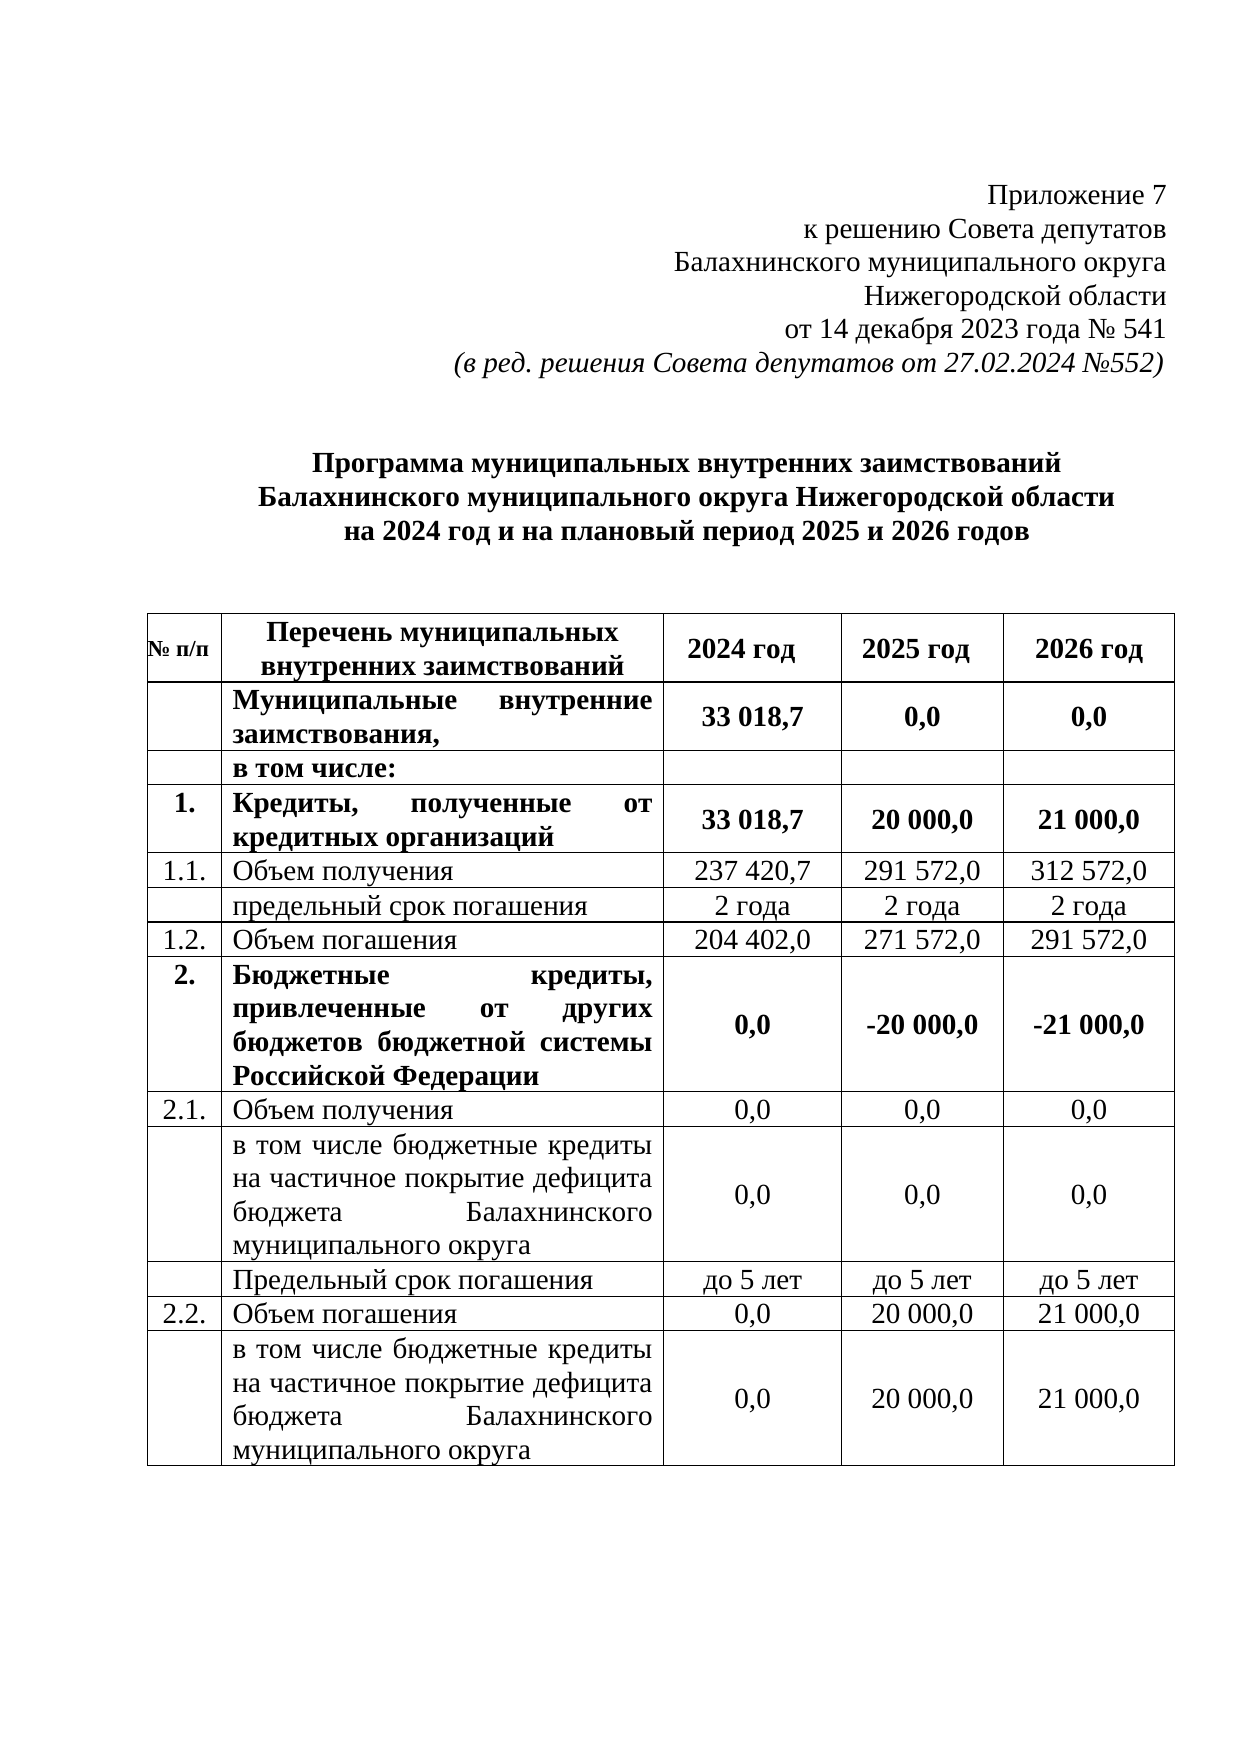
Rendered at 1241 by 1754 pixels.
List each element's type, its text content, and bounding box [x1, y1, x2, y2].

table_cell 0,0 [842, 1127, 1003, 1261]
text Программа муниципальных внутренних заимствований [148, 446, 1166, 479]
table_cell 1.2. [148, 923, 221, 956]
table_cell 0,0 [664, 957, 841, 1091]
text Нижегородской области [222, 278, 1166, 311]
table_cell предельный срок погашения [222, 888, 663, 921]
table_header 2025 год [842, 614, 1003, 681]
table_cell [148, 1127, 221, 1261]
table_cell в том числе бюджетные кредиты на частичное покрытие дефицита бюджета Балахнинского муниципального округа [222, 1331, 663, 1465]
table_cell [148, 1262, 221, 1296]
table_cell 204 402,0 [664, 923, 841, 956]
table_cell 0,0 [1004, 1092, 1174, 1126]
table_cell Объем получения [222, 853, 663, 887]
table_cell 0,0 [664, 1331, 841, 1465]
table_cell Бюджетные кредиты, привлеченные от других бюджетов бюджетной системы Российской Федерации [222, 957, 663, 1091]
table_cell 2. [148, 957, 221, 1091]
text (в ред. решения Совета депутатов от 27.02.2024 №552) [295, 345, 1166, 378]
text на 2024 год и на плановый период 2025 и 2026 годов [148, 513, 1166, 546]
table_cell 2.1. [148, 1092, 221, 1126]
table_cell Объем погашения [222, 1297, 663, 1330]
table_cell 20 000,0 [842, 785, 1003, 852]
text Приложение 7 [148, 177, 1166, 211]
table_cell Объем получения [222, 1092, 663, 1126]
table_cell Кредиты, полученные от кредитных организаций [222, 785, 663, 852]
table_cell [148, 1331, 221, 1465]
table_cell 0,0 [842, 683, 1003, 749]
table_cell 33 018,7 [664, 785, 841, 852]
table_cell Муниципальные внутренние заимствования, [222, 683, 663, 749]
table_cell 291 572,0 [842, 853, 1003, 887]
table_cell 291 572,0 [1004, 923, 1174, 956]
table_cell -21 000,0 [1004, 957, 1174, 1091]
table_cell 20 000,0 [842, 1331, 1003, 1465]
table_cell в том числе: [222, 751, 663, 784]
table_cell 2 года [664, 888, 841, 921]
text от 14 декабря 2023 года № 541 [222, 311, 1166, 345]
table_cell [148, 888, 221, 921]
table_cell 21 000,0 [1004, 1331, 1174, 1465]
table_cell 1. [148, 785, 221, 852]
table_cell Предельный срок погашения [222, 1262, 663, 1296]
table_cell 271 572,0 [842, 923, 1003, 956]
table_header Перечень муниципальных внутренних заимствований [222, 614, 663, 681]
table_cell 1.1. [148, 853, 221, 887]
table_header 2024 год [664, 614, 841, 681]
table_cell 0,0 [842, 1092, 1003, 1126]
table_cell в том числе бюджетные кредиты на частичное покрытие дефицита бюджета Балахнинского муниципального округа [222, 1127, 663, 1261]
text к решению Совета депутатов [222, 211, 1166, 244]
table_cell 312 572,0 [1004, 853, 1174, 887]
table_cell 21 000,0 [1004, 1297, 1174, 1330]
table_cell до 5 лет [664, 1262, 841, 1296]
text Балахнинского муниципального округа Нижегородской области [148, 479, 1166, 513]
table_cell 0,0 [664, 1127, 841, 1261]
text Балахнинского муниципального округа [177, 244, 1166, 278]
table_cell Объем погашения [222, 923, 663, 956]
table_cell 0,0 [664, 1092, 841, 1126]
table_cell 0,0 [664, 1297, 841, 1330]
table_cell [664, 751, 841, 784]
table_cell 20 000,0 [842, 1297, 1003, 1330]
table_cell 33 018,7 [664, 683, 841, 749]
table_cell [842, 751, 1003, 784]
table_cell -20 000,0 [842, 957, 1003, 1091]
table_header № п/п [148, 614, 221, 681]
table_cell 2.2. [148, 1297, 221, 1330]
table_cell 2 года [842, 888, 1003, 921]
table_cell 0,0 [1004, 1127, 1174, 1261]
table_cell 237 420,7 [664, 853, 841, 887]
table_cell [148, 683, 221, 749]
table_header 2026 год [1004, 614, 1174, 681]
table_cell 2 года [1004, 888, 1174, 921]
table_cell до 5 лет [1004, 1262, 1174, 1296]
table_cell [148, 751, 221, 784]
table_cell 21 000,0 [1004, 785, 1174, 852]
table_cell [1004, 751, 1174, 784]
table_cell до 5 лет [842, 1262, 1003, 1296]
table_cell 0,0 [1004, 683, 1174, 749]
